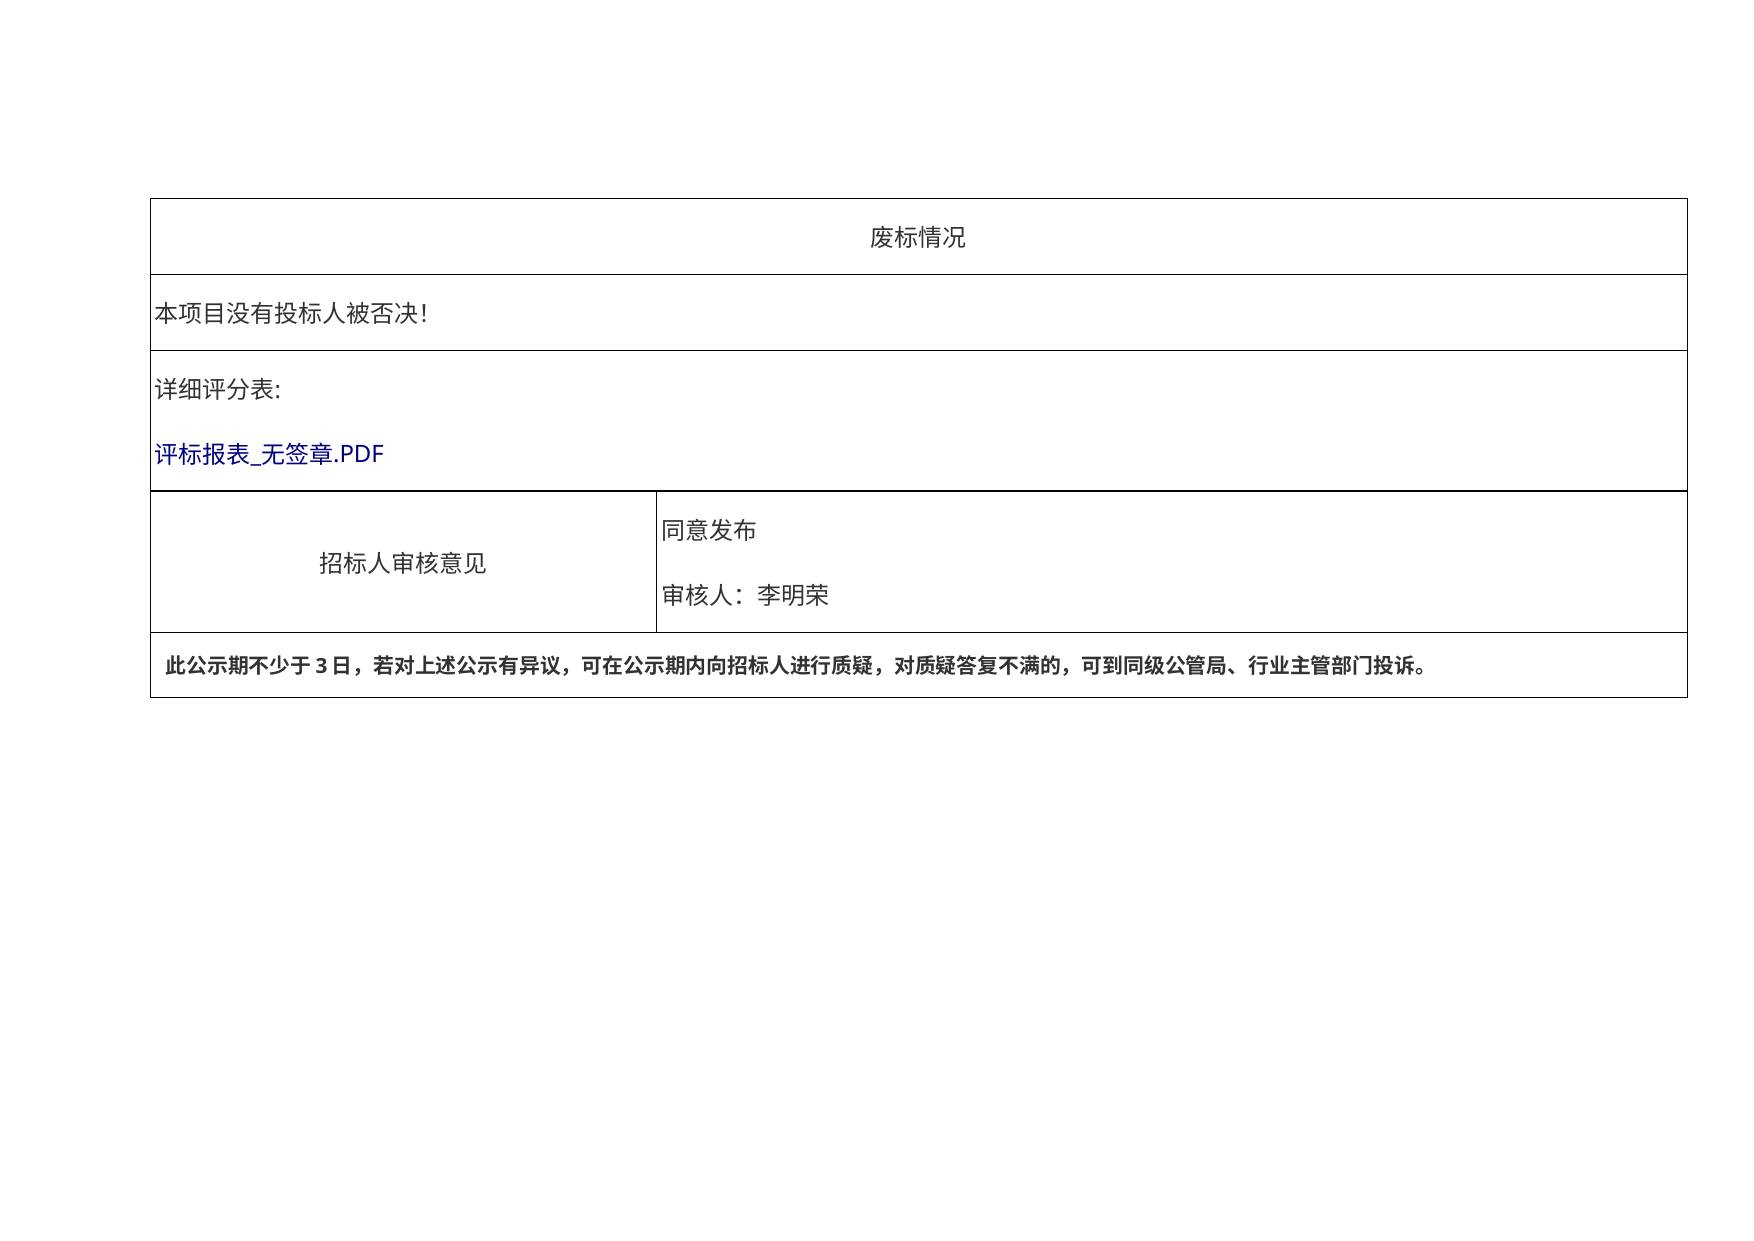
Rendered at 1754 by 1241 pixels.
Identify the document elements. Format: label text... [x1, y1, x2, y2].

table_cell 招标人审核意见 [151, 492, 656, 631]
table_cell 废标情况 [151, 199, 1687, 273]
table_cell 同意发布 审核人：李明荣 [657, 492, 1687, 631]
table_cell 详细评分表: 评标报表_无签章.PDF [151, 351, 1687, 490]
table_cell 本项目没有投标人被否决！ [151, 275, 1687, 349]
table_cell 此公示期不少于3日，若对上述公示有异议，可在公示期内向招标人进行质疑，对质疑答复不满的，可到同级公管局、行业主管部门投诉。 [151, 633, 1687, 697]
